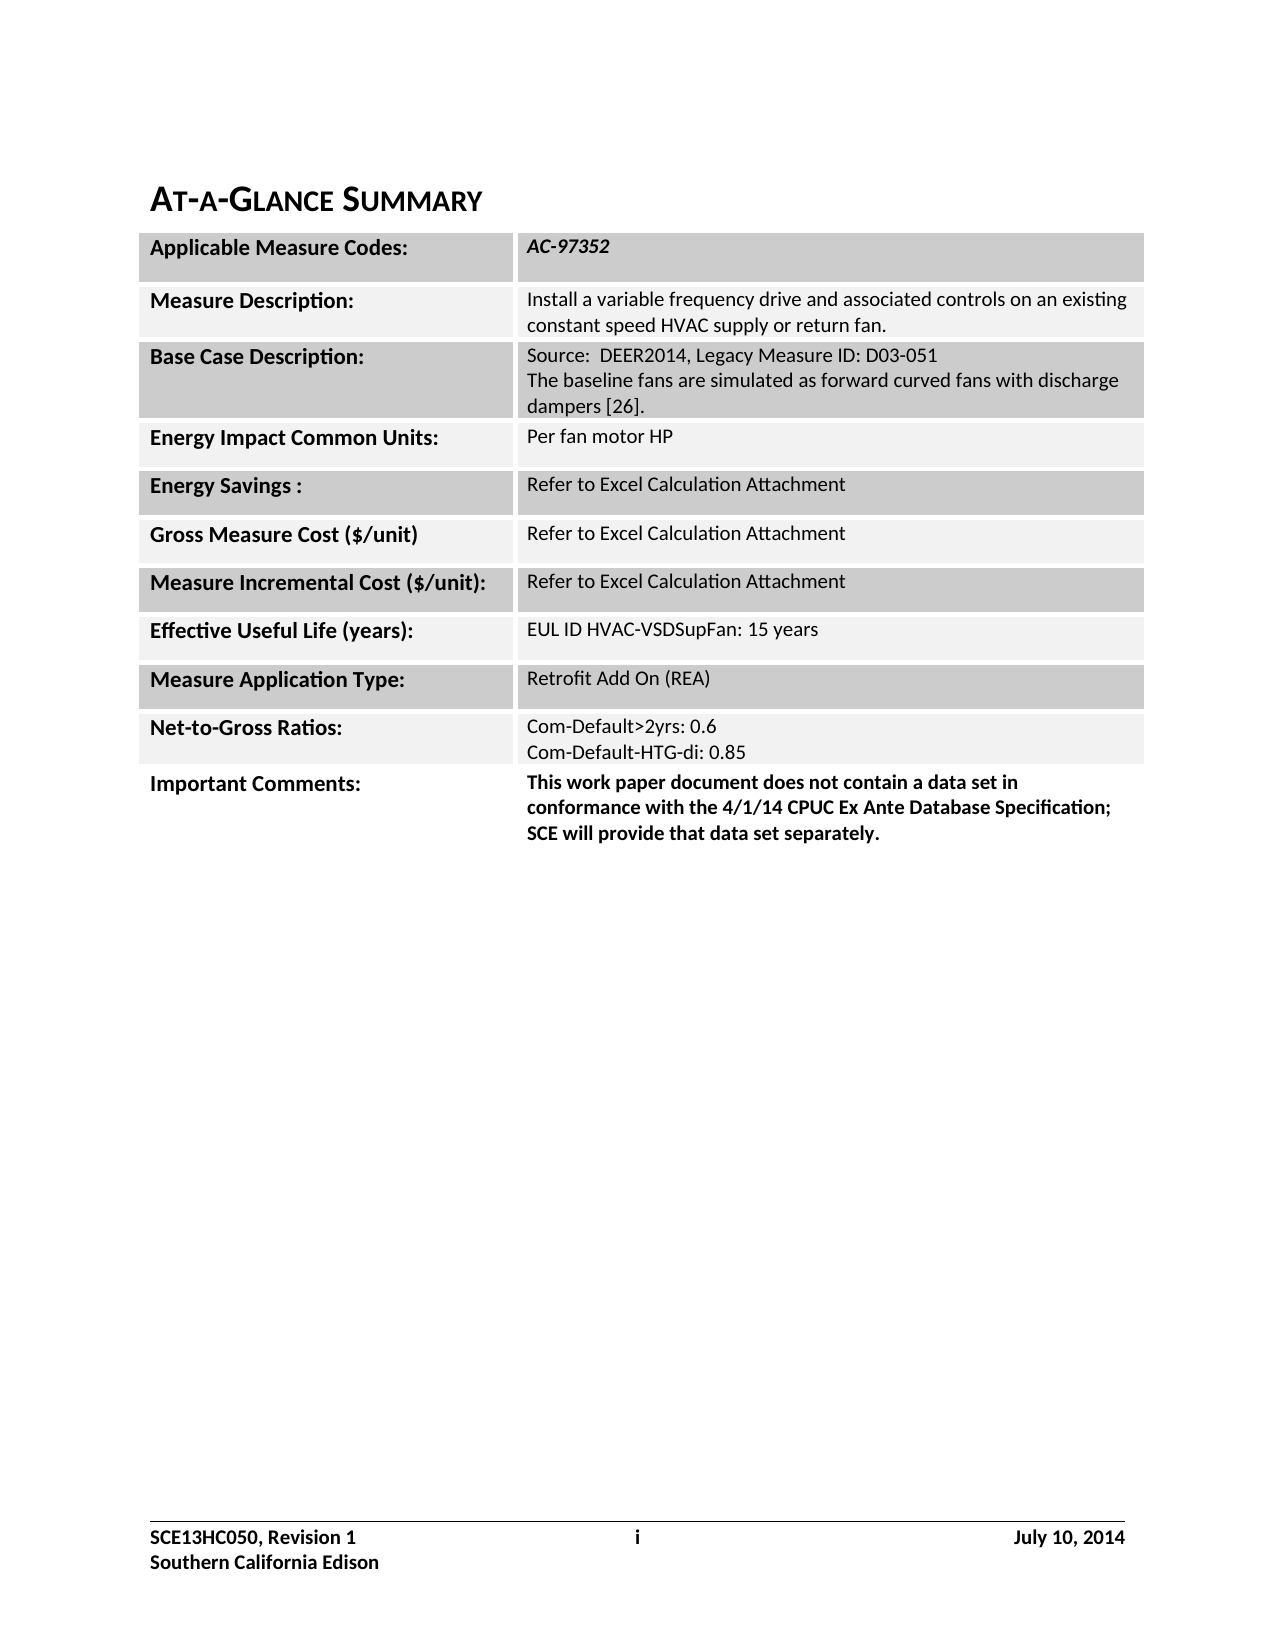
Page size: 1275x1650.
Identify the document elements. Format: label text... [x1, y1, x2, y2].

table_cell Retrofit Add On (REA) [518, 665, 1144, 709]
table_cell Net-to-Gross Ratios: [139, 714, 513, 764]
table_cell Measure Description: [139, 287, 513, 337]
table_cell EUL ID HVAC-VSDSupFan: 15 years [518, 617, 1144, 660]
table_cell Refer to Excel Calculation Attachment [518, 520, 1144, 563]
table_cell Important Comments: [139, 769, 513, 845]
table_header AC-97352 [518, 233, 1144, 282]
table_cell Refer to Excel Calculation Attachment [518, 568, 1144, 612]
table_cell Measure Application Type: [139, 665, 513, 709]
table_cell Effective Useful Life (years): [139, 617, 513, 660]
subtitle At-a-Glance Summary [150, 175, 1125, 221]
table_cell Base Case Description: [139, 342, 513, 418]
table_cell Energy Savings : [139, 471, 513, 515]
table_cell Refer to Excel Calculation Attachment [518, 471, 1144, 515]
table_cell Source: DEER2014, Legacy Measure ID: D03-051 The baseline fans are simulated as forward curved fans with discharge dampers [26]. [518, 342, 1144, 418]
table_cell Gross Measure Cost ($/unit) [139, 520, 513, 563]
table_cell Install a variable frequency drive and associated controls on an existing constant speed HVAC supply or return fan. [518, 287, 1144, 337]
table_cell This work paper document does not contain a data set in conformance with the 4/1/14 CPUC Ex Ante Database Specification; SCE will provide that data set separately. [518, 769, 1144, 845]
table_cell Energy Impact Common Units: [139, 423, 513, 467]
table_cell Com-Default>2yrs: 0.6 Com-Default-HTG-di: 0.85 [518, 714, 1144, 764]
table_cell Measure Incremental Cost ($/unit): [139, 568, 513, 612]
table_cell Per fan motor HP [518, 423, 1144, 467]
table_header Applicable Measure Codes: [139, 233, 513, 282]
